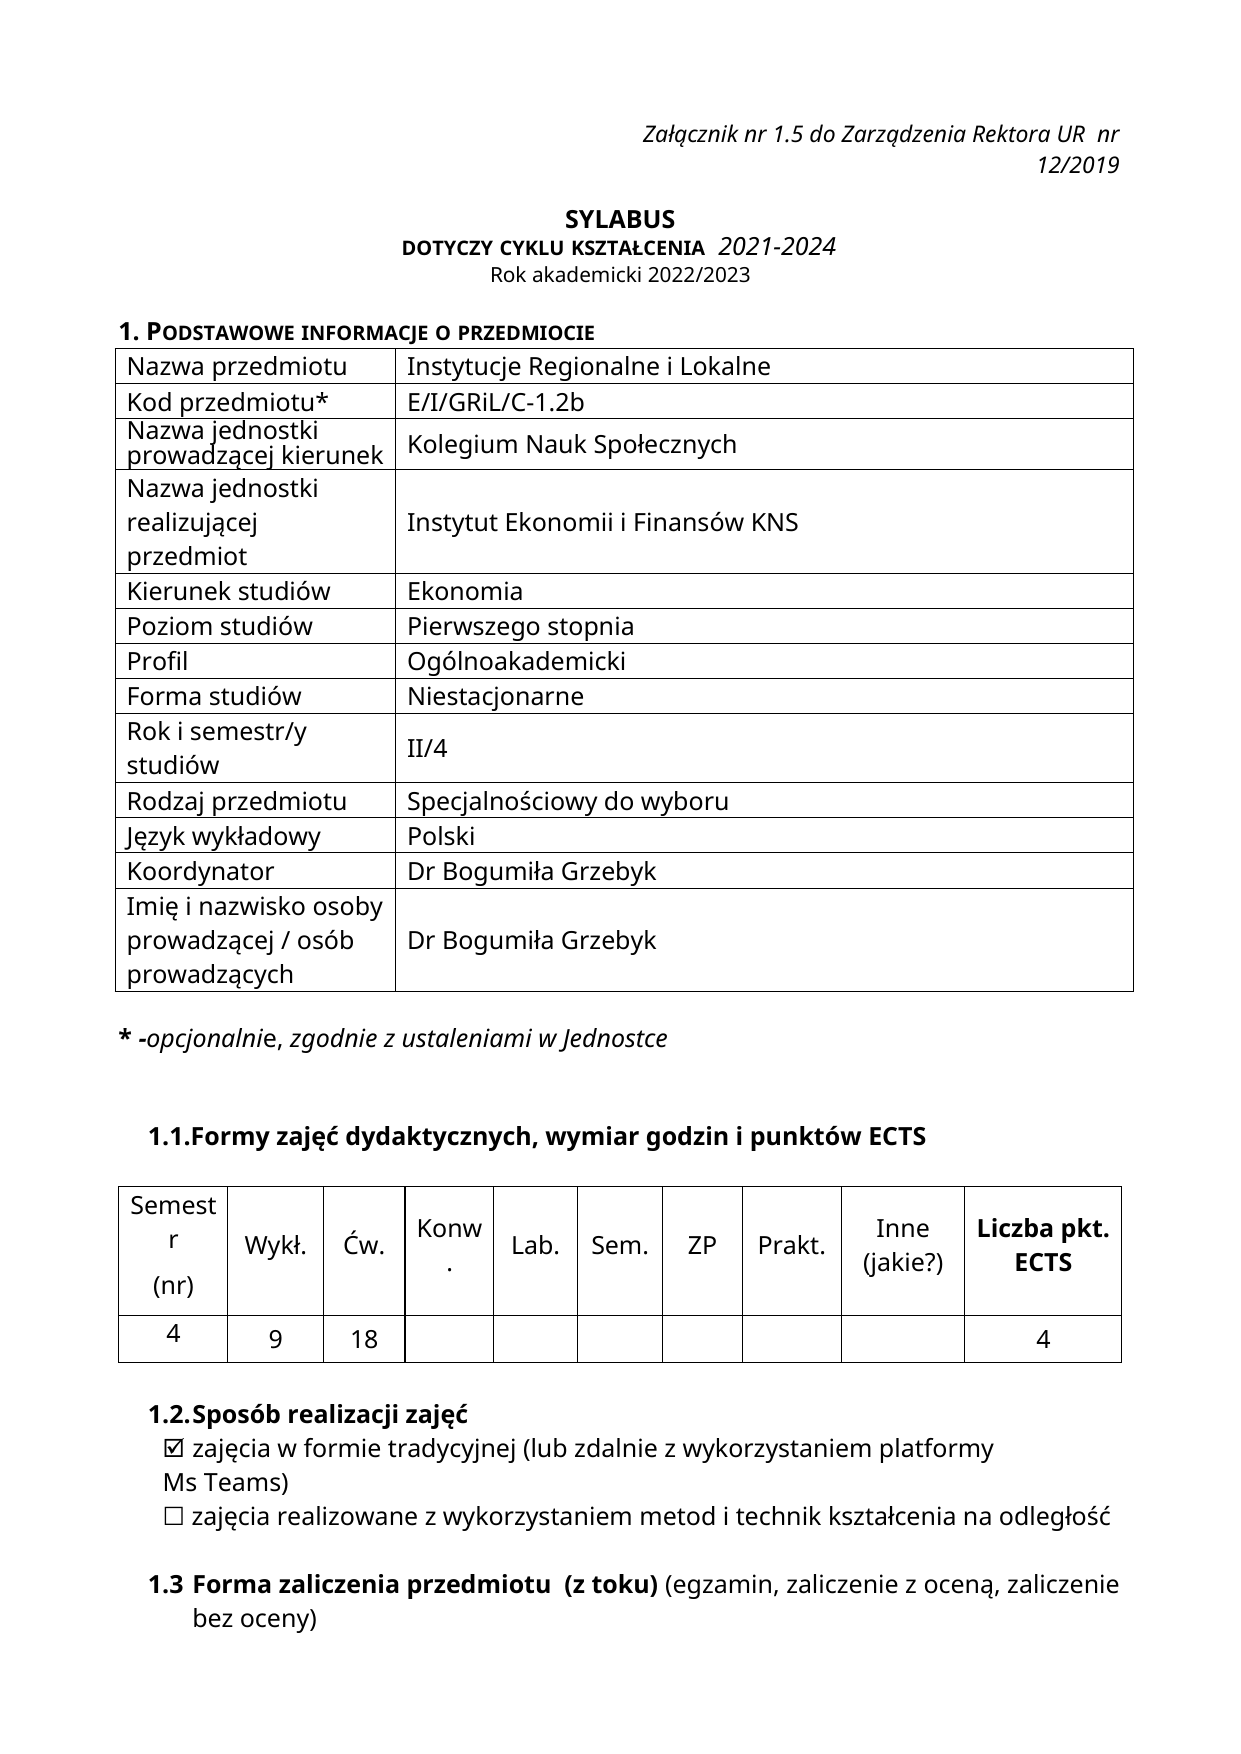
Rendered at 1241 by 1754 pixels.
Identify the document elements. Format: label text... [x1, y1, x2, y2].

table_cell Kierunek studiów [116, 574, 395, 608]
text 1.1.Formy zajęć dydaktycznych, wymiar godzin i punktów ECTS [148, 1118, 1122, 1152]
table_cell [663, 1316, 742, 1362]
table_header Semestr (nr) [119, 1187, 227, 1314]
text Załącznik nr 1.5 do Zarządzenia Rektora UR nr 12/2019 [118, 118, 1122, 181]
table_header Konw. [406, 1187, 493, 1314]
table_header Wykł. [228, 1187, 323, 1314]
table_cell 18 [324, 1316, 404, 1362]
table_cell Dr Bogumiła Grzebyk [396, 853, 1133, 887]
table_header Inne (jakie?) [842, 1187, 964, 1314]
table_cell E/I/GRiL/C-1.2b [396, 384, 1133, 418]
table_cell Ogólnoakademicki [396, 644, 1133, 678]
text 1.3 Forma zaliczenia przedmiotu (z toku) (egzamin, zaliczenie z oceną, zaliczenie bez oceny) [148, 1567, 1122, 1635]
table_header Liczba pkt. ECTS [965, 1187, 1121, 1314]
table_header ZP [663, 1187, 742, 1314]
table_cell Polski [396, 818, 1133, 852]
table_cell [494, 1316, 577, 1362]
text dotyczy cyklu kształcenia 2021-2024 [118, 236, 1122, 261]
table_header Lab. [494, 1187, 577, 1314]
table_cell 4 [965, 1316, 1121, 1362]
table_cell Rok i semestr/y studiów [116, 714, 395, 782]
table_cell Ekonomia [396, 574, 1133, 608]
table_cell [578, 1316, 662, 1362]
table_cell Rodzaj przedmiotu [116, 783, 395, 817]
table_cell Poziom studiów [116, 609, 395, 643]
table_cell 4 [119, 1316, 227, 1362]
table_cell Niestacjonarne [396, 679, 1133, 713]
text Rok akademicki 2022/2023 [118, 261, 1122, 289]
table_header Prakt. [743, 1187, 841, 1314]
table_cell [842, 1316, 964, 1362]
table_header Sem. [578, 1187, 662, 1314]
table_cell 9 [228, 1316, 323, 1362]
table_cell Imię i nazwisko osoby prowadzącej / osób prowadzących [116, 889, 395, 991]
text SYLABUS [118, 201, 1122, 236]
table_cell [743, 1316, 841, 1362]
table_cell II/4 [396, 714, 1133, 782]
table_cell Pierwszego stopnia [396, 609, 1133, 643]
table_cell Instytut Ekonomii i Finansów KNS [396, 470, 1133, 572]
text 1. Podstawowe informacje o przedmiocie [118, 314, 1122, 348]
table_header Instytucje Regionalne i Lokalne [396, 349, 1133, 383]
table_header Ćw. [324, 1187, 404, 1314]
text 1.2. Sposób realizacji zajęć [148, 1397, 1122, 1431]
table_header Nazwa przedmiotu [116, 349, 395, 383]
table_cell Nazwa jednostki realizującej przedmiot [116, 470, 395, 572]
table_cell [406, 1316, 493, 1362]
table_cell Specjalnościowy do wyboru [396, 783, 1133, 817]
text * -opcjonalnie, zgodnie z ustaleniami w Jednostce [118, 1021, 1122, 1055]
table_cell Nazwa jednostki prowadzącej kierunek [116, 419, 395, 469]
table_cell Dr Bogumiła Grzebyk [396, 889, 1133, 991]
table_cell Kod przedmiotu* [116, 384, 395, 418]
text ☐ zajęcia realizowane z wykorzystaniem metod i technik kształcenia na odległość [162, 1499, 1122, 1533]
table_cell Profil [116, 644, 395, 678]
table_cell Forma studiów [116, 679, 395, 713]
text zajęcia w formie tradycyjnej (lub zdalnie z wykorzystaniem platformy Ms Teams) [162, 1431, 1122, 1499]
table_cell Kolegium Nauk Społecznych [396, 419, 1133, 469]
table_cell Język wykładowy [116, 818, 395, 852]
table_cell Koordynator [116, 853, 395, 887]
